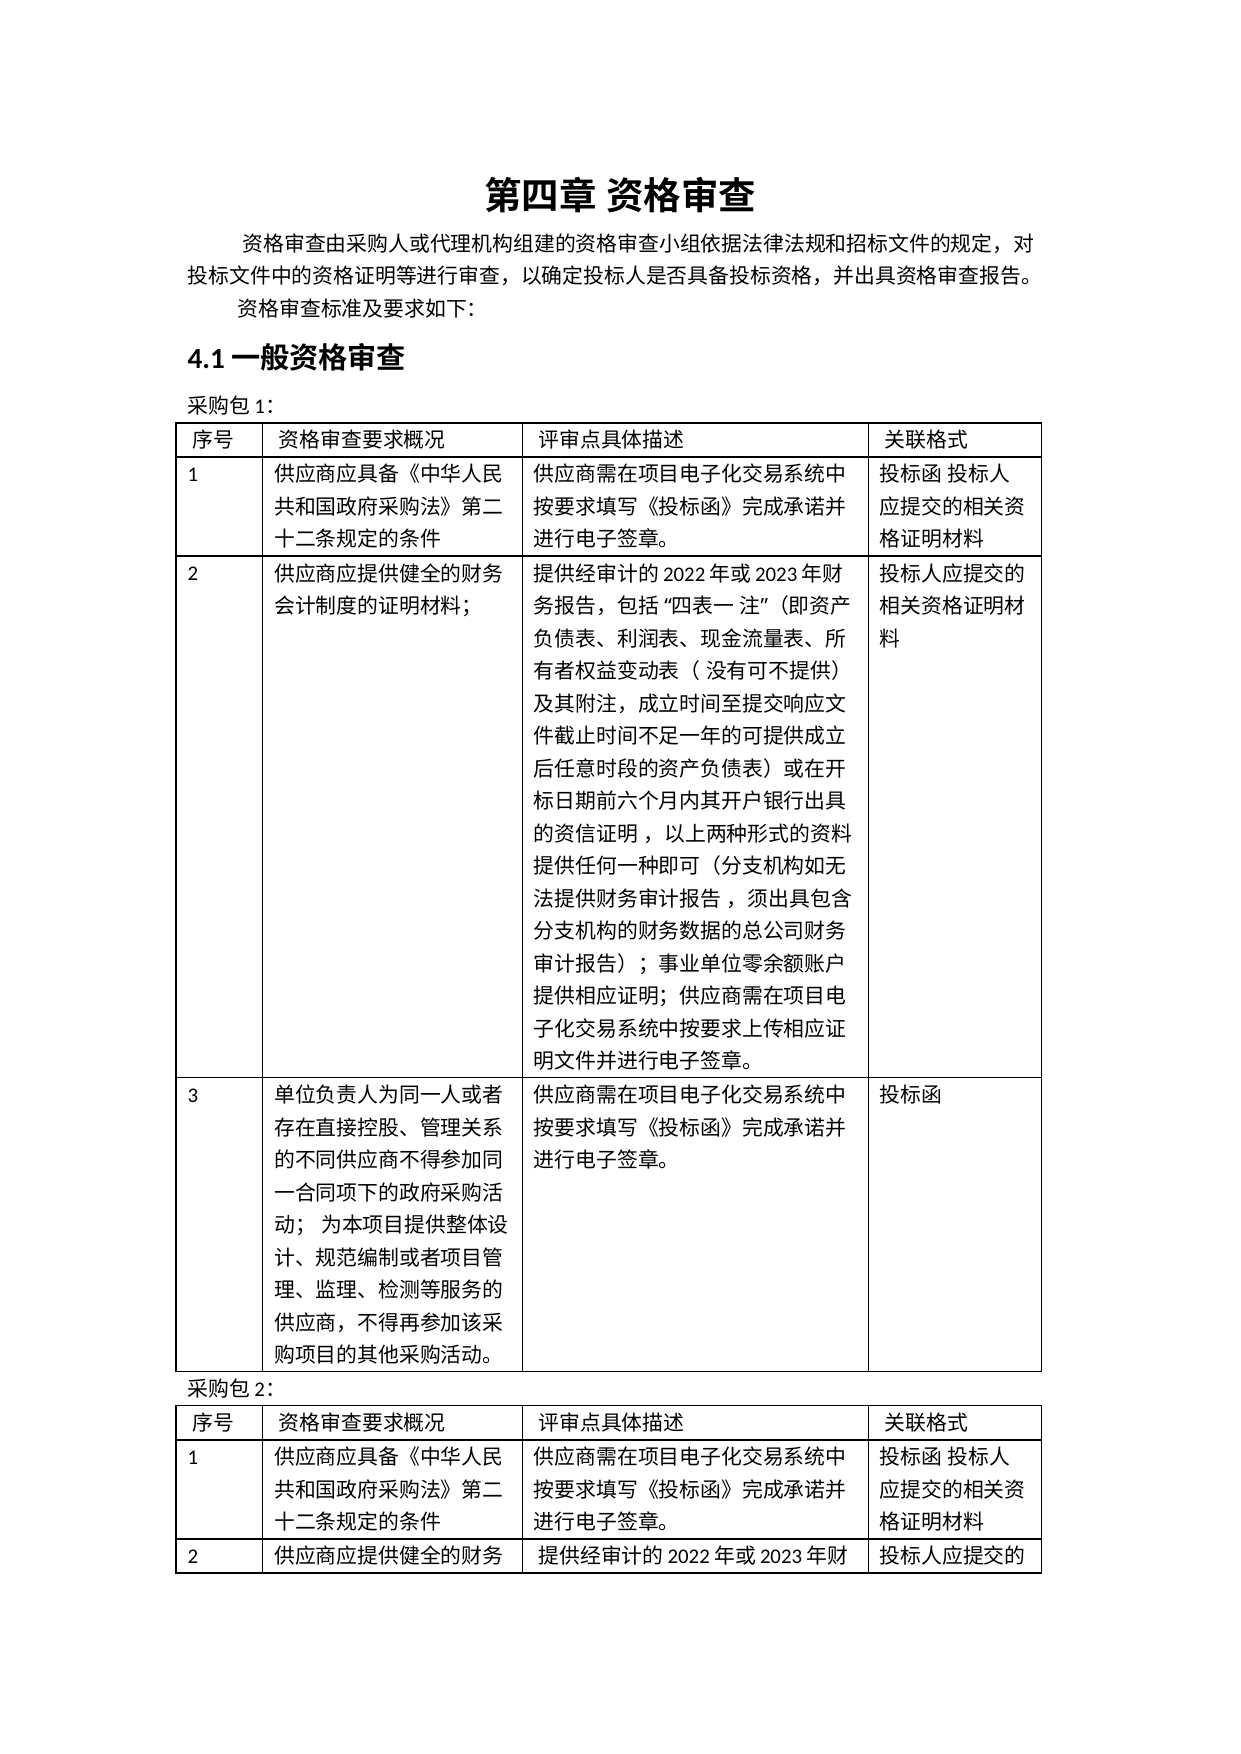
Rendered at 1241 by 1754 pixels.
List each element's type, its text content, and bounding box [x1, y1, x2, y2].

table_header 资格审查要求概况 [263, 424, 522, 456]
table_cell 供应商应具备《中华人民共和国政府采购法》第二十二条规定的条件 [263, 458, 522, 555]
table_header 序号 [177, 1406, 262, 1439]
table_cell 2 [177, 1540, 262, 1572]
table_header 关联格式 [869, 424, 1041, 456]
table_cell 2 [177, 557, 262, 1077]
table_cell 3 [177, 1078, 262, 1371]
text 4.1一般资格审查 [187, 324, 1053, 389]
table_cell 投标函 投标人应提交的相关资格证明材料 [869, 1441, 1041, 1538]
table_cell 供应商需在项目电子化交易系统中按要求填写《投标函》完成承诺并进行电子签章。 [523, 1078, 868, 1371]
table_header 关联格式 [869, 1406, 1041, 1439]
table_cell 供应商应具备《中华人民共和国政府采购法》第二十二条规定的条件 [263, 1441, 522, 1538]
table_cell 投标人应提交的相关资格证明材料 [869, 1540, 1041, 1572]
text 资格审查标准及要求如下： [187, 292, 1053, 324]
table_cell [523, 1540, 868, 1572]
table_header 资格审查要求概况 [263, 1406, 522, 1439]
table_cell 投标函 投标人应提交的相关资格证明材料 [869, 458, 1041, 555]
table_cell 供应商需在项目电子化交易系统中按要求填写《投标函》完成承诺并进行电子签章。 [523, 458, 868, 555]
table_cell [263, 1540, 522, 1572]
table_header 评审点具体描述 [523, 424, 868, 456]
text 第四章 资格审查 [187, 162, 1053, 227]
table_cell 投标函 [869, 1078, 1041, 1371]
table_cell 单位负责人为同一人或者存在直接控股、管理关系的不同供应商不得参加同一合同项下的政府采购活动； 为本项目提供整体设计、规范编制或者项目管理、监理、检测等服务的供应商，不得再参加该采购项目的其他采购活动。 [263, 1078, 522, 1371]
text 采购包1： [187, 389, 1053, 422]
text 采购包2： [187, 1372, 1053, 1405]
table_header 评审点具体描述 [523, 1406, 868, 1439]
table_cell 投标人应提交的相关资格证明材料 [869, 557, 1041, 1077]
table_cell 1 [177, 458, 262, 555]
text 资格审查由采购人或代理机构组建的资格审查小组依据法律法规和招标文件的规定，对投标文件中的资格证明等进行审查，以确定投标人是否具备投标资格，并出具资格审查报告。 [187, 227, 1053, 292]
table_cell 1 [177, 1441, 262, 1538]
table_cell 供应商应提供健全的财务会计制度的证明材料； [263, 557, 522, 1077]
table_header 序号 [177, 424, 262, 456]
table_cell 供应商需在项目电子化交易系统中按要求填写《投标函》完成承诺并进行电子签章。 [523, 1441, 868, 1538]
